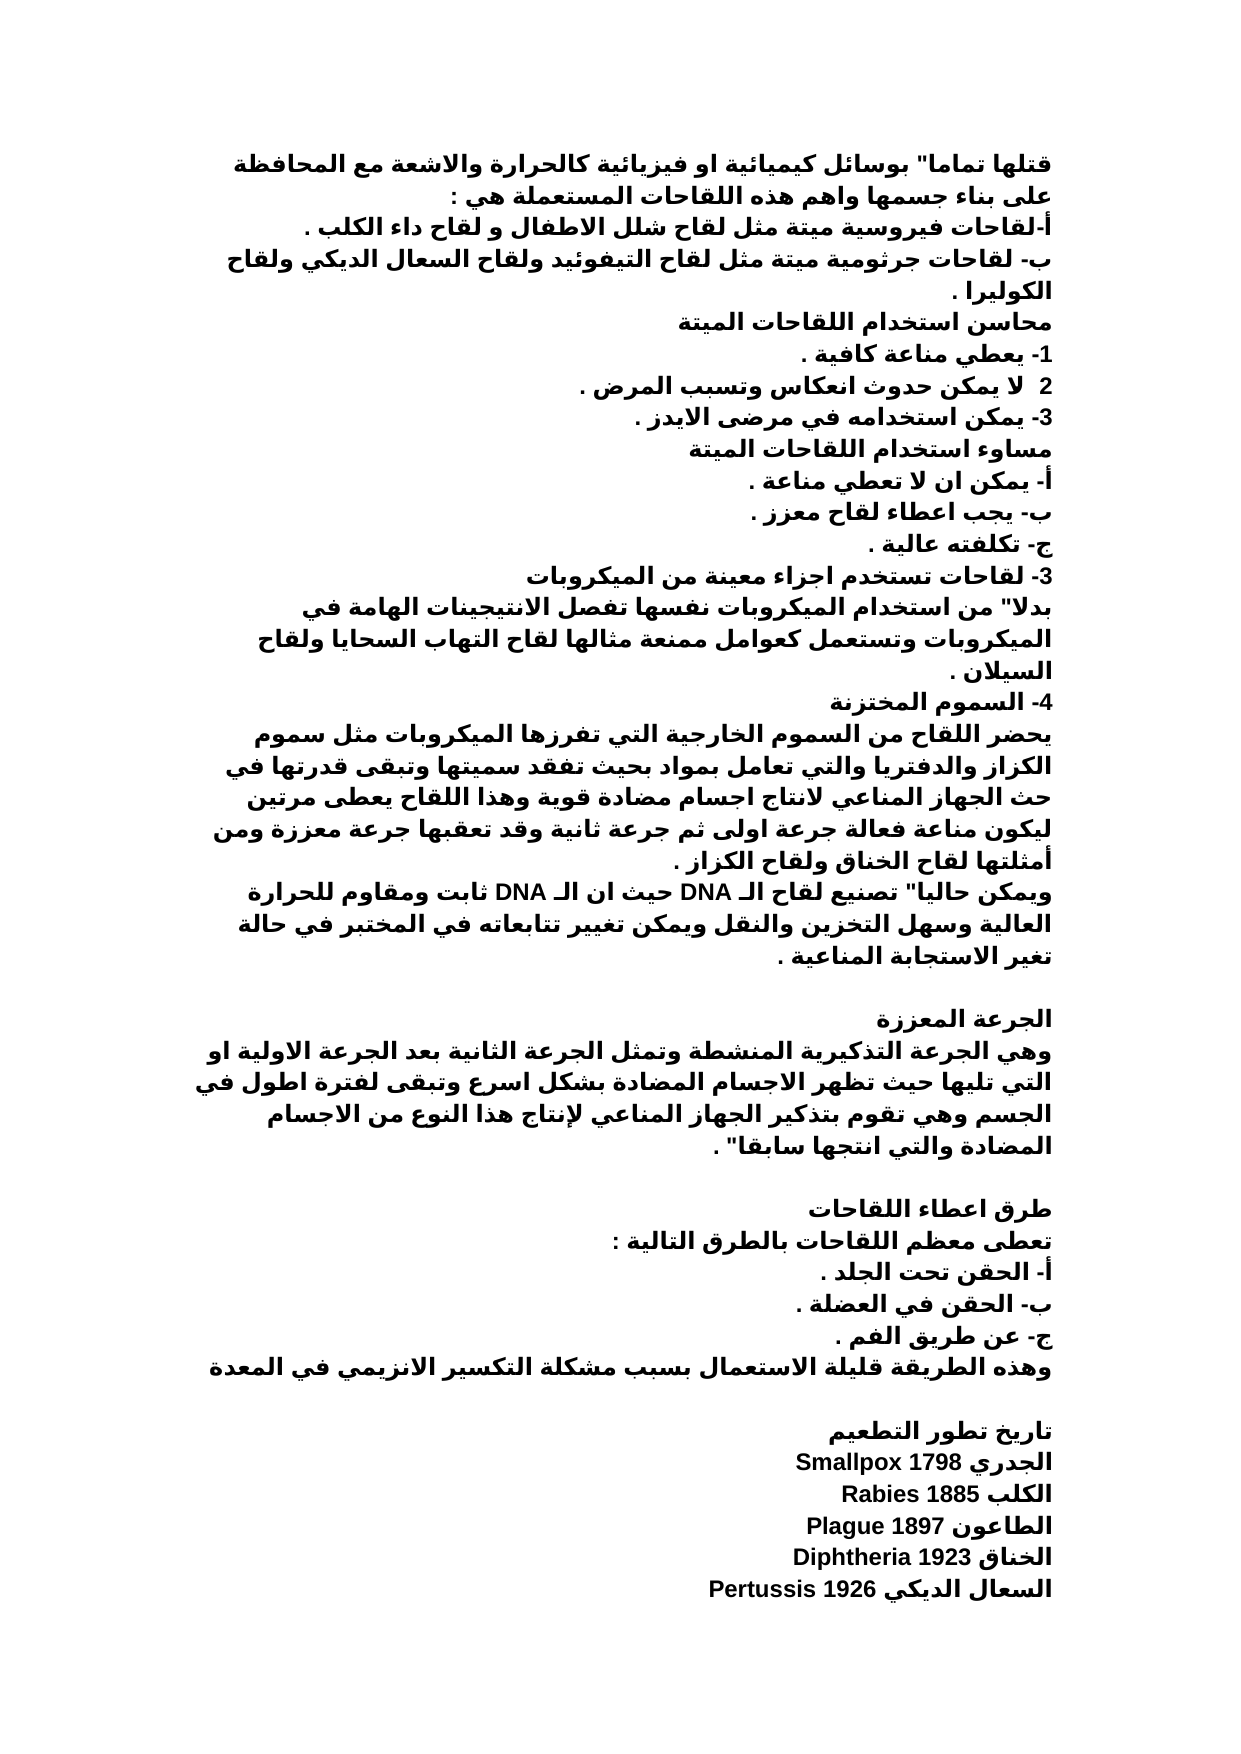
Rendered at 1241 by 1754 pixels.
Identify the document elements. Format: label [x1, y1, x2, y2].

text [187, 150, 1053, 1603]
